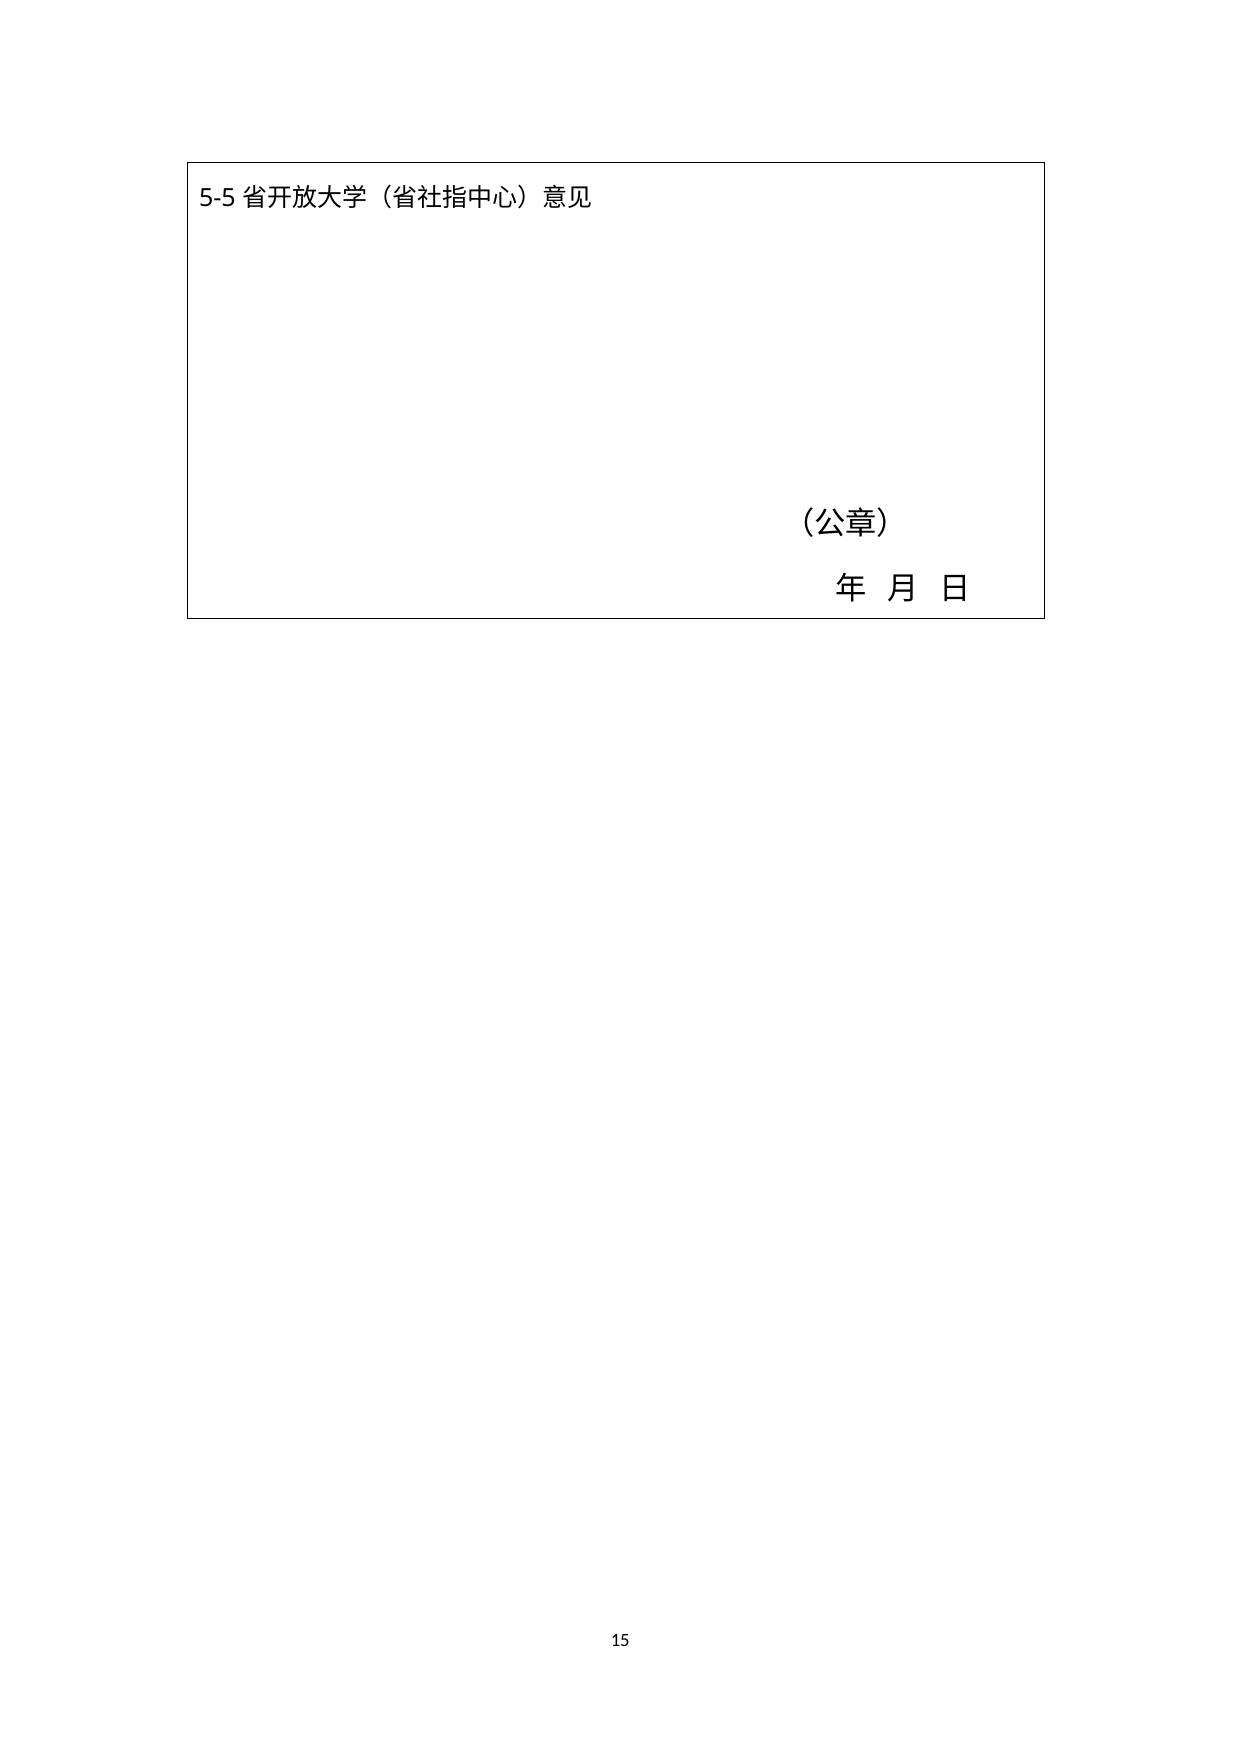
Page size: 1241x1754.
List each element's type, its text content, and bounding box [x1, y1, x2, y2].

table_cell 5-5 省开放大学（省社指中心）意见 （公章） 年 月 日 [188, 163, 1044, 618]
